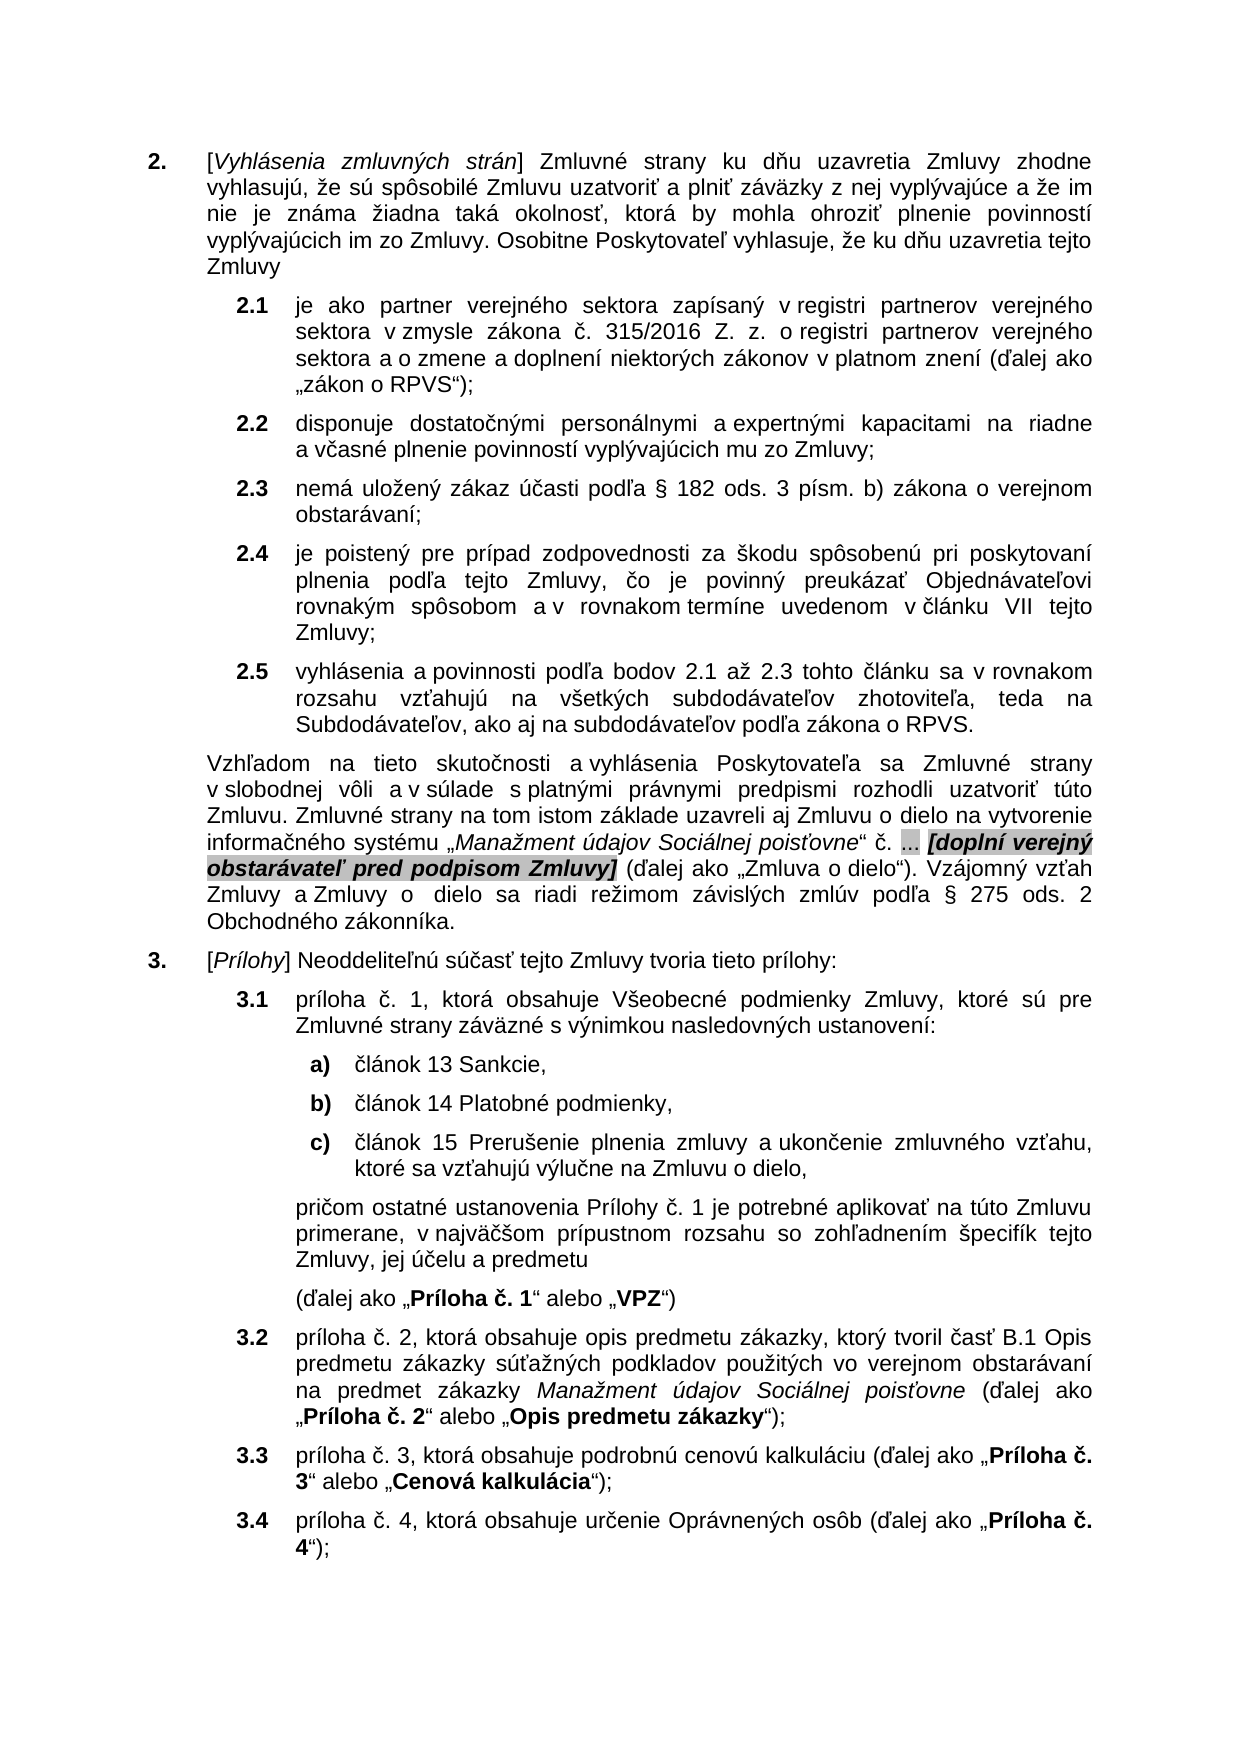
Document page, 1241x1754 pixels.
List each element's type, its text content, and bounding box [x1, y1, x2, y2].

list disponuje dostatočnými personálnymi a expertnými kapacitami na riadne a včasné plnenie povinností vyplývajúcich mu zo Zmluvy; [236, 410, 1093, 462]
text Vzhľadom na tieto skutočnosti a vyhlásenia Poskytovateľa sa Zmluvné strany v slobodnej vôli a v súlade s platnými právnymi predpismi rozhodli uzatvoriť túto Zmluvu. Zmluvné strany na tom istom základe uzavreli aj Zmluvu o dielo na vytvorenie informačného systému „Manažment údajov Sociálnej poisťovne“ č. ... [doplní verejný obstarávateľ pred podpisom Zmluvy] (ďalej ako „Zmluva o dielo“). Vzájomný vzťah Zmluvy a Zmluvy o dielo sa riadi režimom závislých zmlúv podľa § 275 ods. 2 Obchodného zákonníka. [207, 750, 1093, 934]
list článok 14 Platobné podmienky, [310, 1089, 1093, 1116]
list príloha č. 3, ktorá obsahuje podrobnú cenovú kalkuláciu (ďalej ako „Príloha č. 3“ alebo „Cenová kalkulácia“); [236, 1442, 1093, 1495]
list [Vyhlásenia zmluvných strán] Zmluvné strany ku dňu uzavretia Zmluvy zhodne vyhlasujú, že sú spôsobilé Zmluvu uzatvoriť a plniť záväzky z nej vyplývajúce a že im nie je známa žiadna taká okolnosť, ktorá by mohla ohroziť plnenie povinností vyplývajúcich im zo Zmluvy. Osobitne Poskytovateľ vyhlasuje, že ku dňu uzavretia tejto Zmluvy [148, 148, 1093, 279]
list príloha č. 4, ktorá obsahuje určenie Oprávnených osôb (ďalej ako „Príloha č. 4“); [236, 1507, 1093, 1560]
list vyhlásenia a povinnosti podľa bodov 2.1 až 2.3 tohto článku sa v rovnakom rozsahu vzťahujú na všetkých subdodávateľov zhotoviteľa, teda na Subdodávateľov, ako aj na subdodávateľov podľa zákona o RPVS. [236, 658, 1093, 737]
list článok 13 Sankcie, [310, 1051, 1093, 1077]
list [Prílohy] Neoddeliteľnú súčasť tejto Zmluvy tvoria tieto prílohy: [148, 947, 1093, 973]
text pričom ostatné ustanovenia Prílohy č. 1 je potrebné aplikovať na túto Zmluvu primerane, v najväčšom prípustnom rozsahu so zohľadnením špecifík tejto Zmluvy, jej účelu a predmetu [295, 1194, 1093, 1273]
list príloha č. 2, ktorá obsahuje opis predmetu zákazky, ktorý tvoril časť B.1 Opis predmetu zákazky súťažných podkladov použitých vo verejnom obstarávaní na predmet zákazky Manažment údajov Sociálnej poisťovne (ďalej ako „Príloha č. 2“ alebo „Opis predmetu zákazky“); [236, 1324, 1093, 1429]
list príloha č. 1, ktorá obsahuje Všeobecné podmienky Zmluvy, ktoré sú pre Zmluvné strany záväzné s výnimkou nasledovných ustanovení: [236, 986, 1093, 1038]
text (ďalej ako „Príloha č. 1“ alebo „VPZ“) [295, 1285, 1093, 1312]
list je ako partner verejného sektora zapísaný v registri partnerov verejného sektora v zmysle zákona č. 315/2016 Z. z. o registri partnerov verejného sektora a o zmene a doplnení niektorých zákonov v platnom znení (ďalej ako „zákon o RPVS“); [236, 292, 1093, 397]
list je poistený pre prípad zodpovednosti za škodu spôsobenú pri poskytovaní plnenia podľa tejto Zmluvy, čo je povinný preukázať Objednávateľovi rovnakým spôsobom a v rovnakom termíne uvedenom v článku VII tejto Zmluvy; [236, 540, 1093, 646]
list nemá uložený zákaz účasti podľa § 182 ods. 3 písm. b) zákona o verejnom obstarávaní; [236, 475, 1093, 528]
list článok 15 Prerušenie plnenia zmluvy a ukončenie zmluvného vzťahu, ktoré sa vzťahujú výlučne na Zmluvu o dielo, [310, 1128, 1093, 1181]
